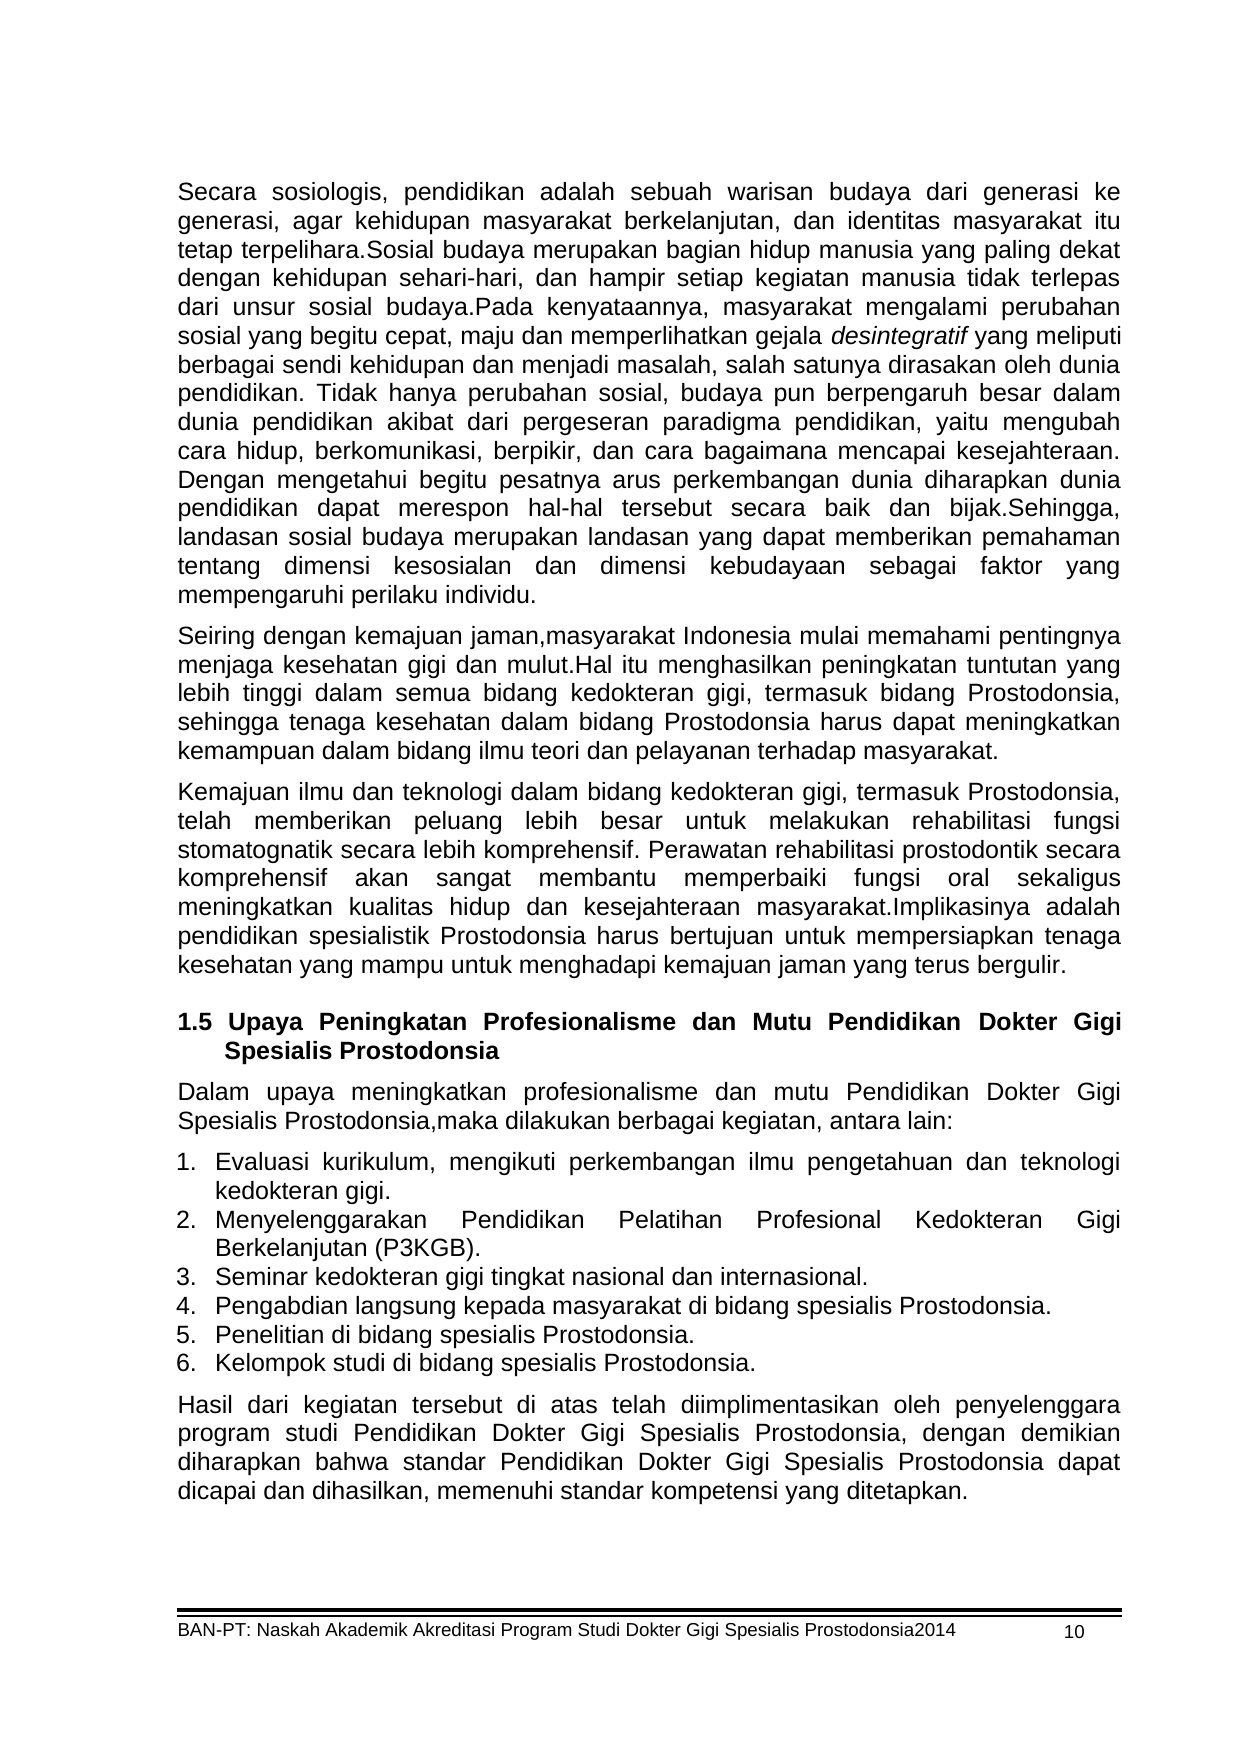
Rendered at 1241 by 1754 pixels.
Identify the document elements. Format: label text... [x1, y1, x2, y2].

list Menyelenggarakan Pendidikan Pelatihan Profesional Kedokteran Gigi Berkelanjutan (P3KGB). [176, 1205, 1122, 1262]
list Kelompok studi di bidang spesialis Prostodonsia. [176, 1348, 1122, 1377]
list Evaluasi kurikulum, mengikuti perkembangan ilmu pengetahuan dan teknologi kedokteran gigi. [176, 1147, 1122, 1205]
text Secara sosiologis, pendidikan adalah sebuah warisan budaya dari generasi ke generasi, agar kehidupan masyarakat berkelanjutan, dan identitas masyarakat itu tetap terpelihara.Sosial budaya merupakan bagian hidup manusia yang paling dekat dengan kehidupan sehari-hari, dan hampir setiap kegiatan manusia tidak terlepas dari unsur sosial budaya.Pada kenyataannya, masyarakat mengalami perubahan sosial yang begitu cepat, maju dan memperlihatkan gejala desintegratif yang meliputi berbagai sendi kehidupan dan menjadi masalah, salah satunya dirasakan oleh dunia pendidikan. Tidak hanya perubahan sosial, budaya pun berpengaruh besar dalam dunia pendidikan akibat dari pergeseran paradigma pendidikan, yaitu mengubah cara hidup, berkomunikasi, berpikir, dan cara bagaimana mencapai kesejahteraan. Dengan mengetahui begitu pesatnya arus perkembangan dunia diharapkan dunia pendidikan dapat merespon hal-hal tersebut secara baik dan bijak.Sehingga, landasan sosial budaya merupakan landasan yang dapat memberikan pemahaman tentang dimensi kesosialan dan dimensi kebudayaan sebagai faktor yang mempengaruhi perilaku individu. [177, 177, 1122, 608]
list Penelitian di bidang spesialis Prostodonsia. [176, 1320, 1122, 1348]
text Seiring dengan kemajuan jaman,masyarakat Indonesia mulai memahami pentingnya menjaga kesehatan gigi dan mulut.Hal itu menghasilkan peningkatan tuntutan yang lebih tinggi dalam semua bidang kedokteran gigi, termasuk bidang Prostodonsia, sehingga tenaga kesehatan dalam bidang Prostodonsia harus dapat meningkatkan kemampuan dalam bidang ilmu teori dan pelayanan terhadap masyarakat. [177, 621, 1122, 765]
text Kemajuan ilmu dan teknologi dalam bidang kedokteran gigi, termasuk Prostodonsia, telah memberikan peluang lebih besar untuk melakukan rehabilitasi fungsi stomatognatik secara lebih komprehensif. Perawatan rehabilitasi prostodontik secara komprehensif akan sangat membantu memperbaiki fungsi oral sekaligus meningkatkan kualitas hidup dan kesejahteraan masyarakat.Implikasinya adalah pendidikan spesialistik Prostodonsia harus bertujuan untuk mempersiapkan tenaga kesehatan yang mampu untuk menghadapi kemajuan jaman yang terus bergulir. [177, 777, 1122, 978]
text Dalam upaya meningkatkan profesionalisme dan mutu Pendidikan Dokter Gigi Spesialis Prostodonsia,maka dilakukan berbagai kegiatan, antara lain: [177, 1077, 1122, 1135]
text Hasil dari kegiatan tersebut di atas telah diimplimentasikan oleh penyelenggara program studi Pendidikan Dokter Gigi Spesialis Prostodonsia, dengan demikian diharapkan bahwa standar Pendidikan Dokter Gigi Spesialis Prostodonsia dapat dicapai dan dihasilkan, memenuhi standar kompetensi yang ditetapkan. [177, 1390, 1122, 1505]
list Pengabdian langsung kepada masyarakat di bidang spesialis Prostodonsia. [176, 1291, 1122, 1320]
list Seminar kedokteran gigi tingkat nasional dan internasional. [176, 1262, 1122, 1291]
text 1.5 Upaya Peningkatan Profesionalisme dan Mutu Pendidikan Dokter Gigi Spesialis Prostodonsia [177, 1007, 1122, 1065]
